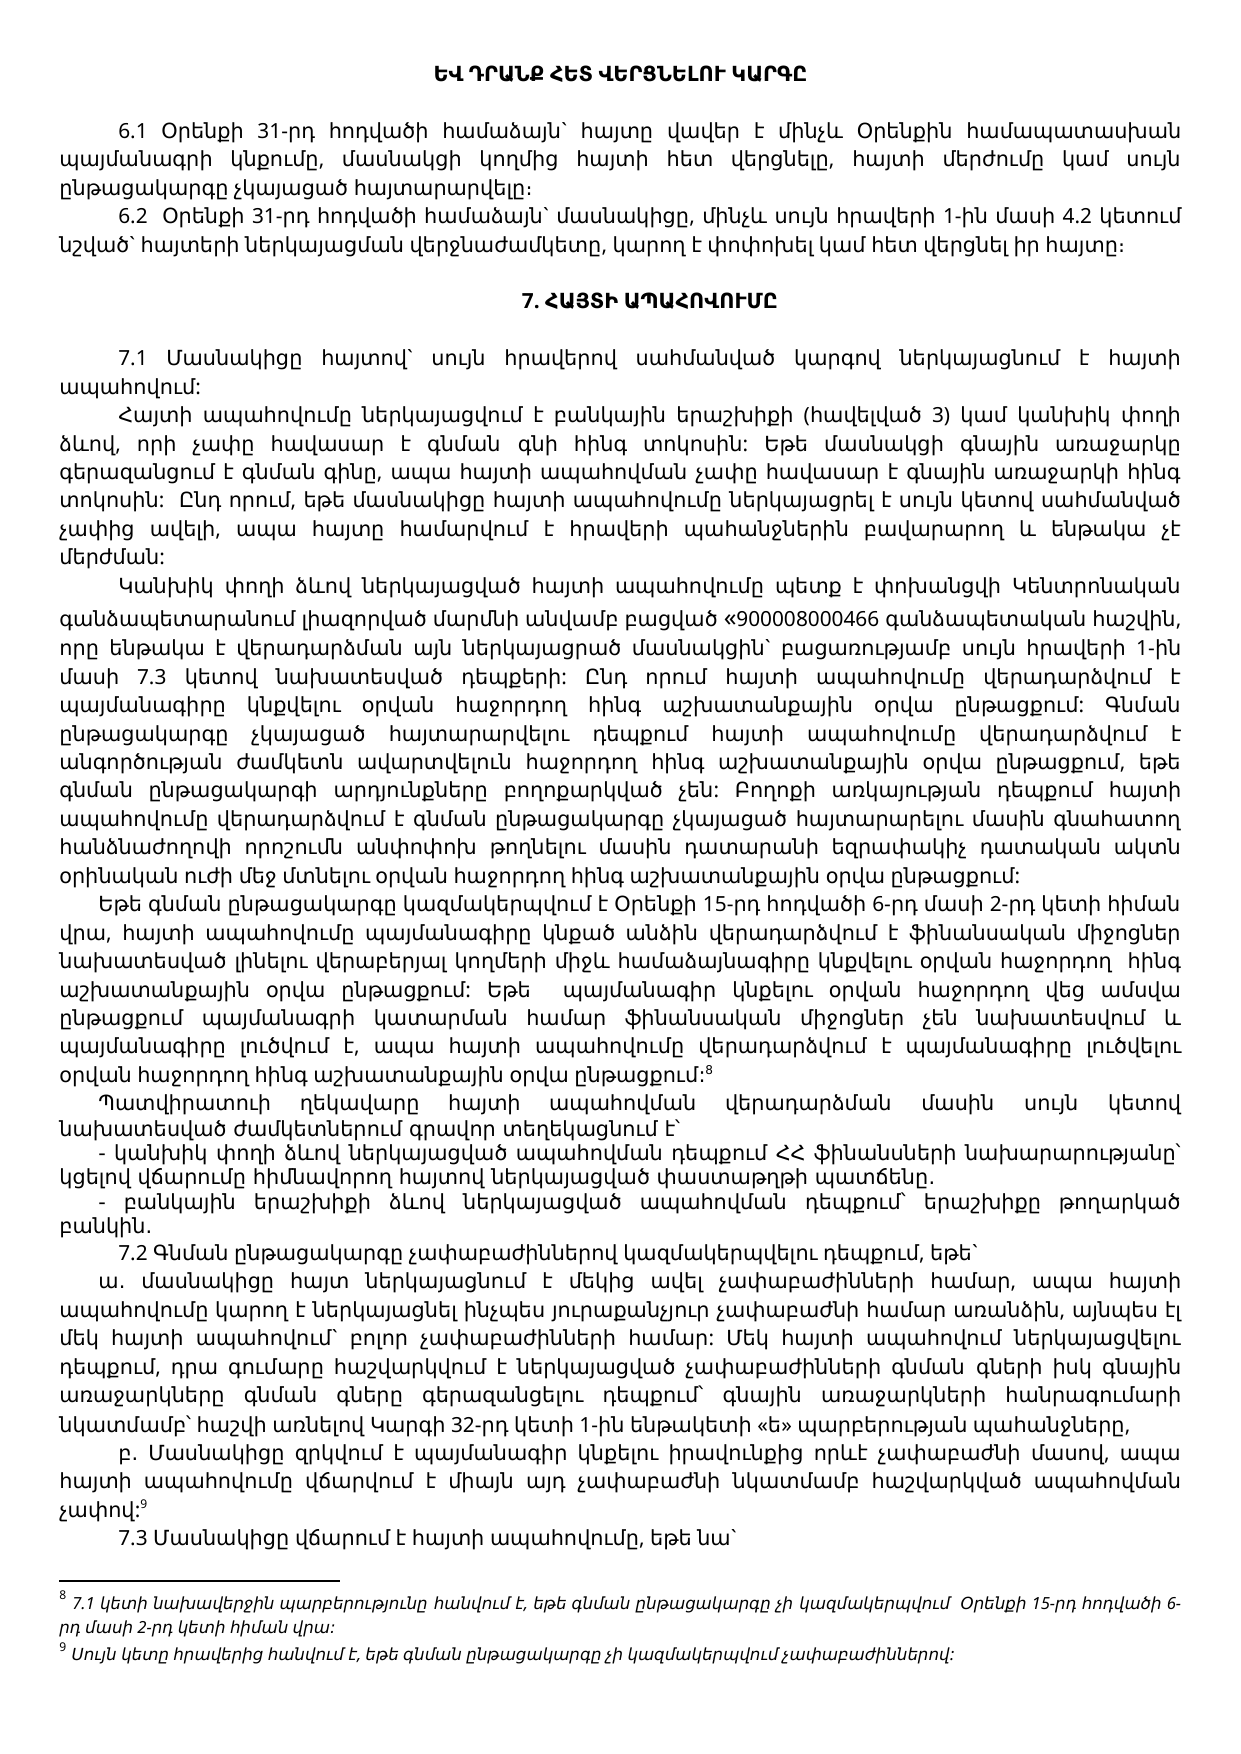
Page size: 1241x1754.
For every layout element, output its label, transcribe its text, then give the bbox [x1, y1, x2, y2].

text Պատվիրատուի ղեկավարը հայտի ապահովման վերադարձման մասին սույն կետով նախատեսված ժամկետներում գրավոր տեղեկացնում է՝ [59, 1088, 1181, 1141]
text 7.1 Մասնակիցը հայտով` սույն հրավերով սահմանված կարգով ներկայացնում է հայտի ապահովում: [59, 343, 1181, 400]
text 6.2 Օրենքի 31-րդ հոդվածի համաձայն` մասնակիցը, մինչև սույն հրավերի 1-ին մասի 4.2 կետում նշված` հայտերի ներկայացման վերջնաժամկետը, կարող է փոփոխել կամ հետ վերցնել իր հայտը։ [59, 201, 1181, 258]
text 7. ՀԱՅՏԻ ԱՊԱՀՈՎՈՒՄԸ [59, 287, 1181, 315]
text բ. Մասնակիցը զրկվում է պայմանագիր կնքելու իրավունքից որևէ չափաբաժնի մասով, ապա հայտի ապահովումը վճարվում է միայն այդ չափաբաժնի նկատմամբ հաշվարկված ապահովման չափով: [59, 1438, 1181, 1523]
text Կանխիկ փողի ձևով ներկայացված հայտի ապահովումը պետք է փոխանցվի Կենտրոնական գանձապետարանում լիազորված մարմնի անվամբ բացված «900008000466 գանձապետական հաշվին, որը ենթակա է վերադարձման այն ներկայացրած մասնակցին` բացառությամբ սույն հրավերի 1-ին մասի 7.3 կետով նախատեսված դեպքերի: Ընդ որում հայտի ապահովումը վերադարձվում է պայմանագիրը կնքվելու օրվան հաջորդող հինգ աշխատանքային օրվա ընթացքում: Գնման ընթացակարգը չկայացած հայտարարվելու դեպքում հայտի ապահովումը վերադարձվում է անգործության ժամկետն ավարտվելուն հաջորդող հինգ աշխատանքային օրվա ընթացքում, եթե գնման ընթացակարգի արդյունքները բողոքարկված չեն: Բողոքի առկայության դեպքում հայտի ապահովումը վերադարձվում է գնման ընթացակարգը չկայացած հայտարարելու մասին գնահատող հանձնաժողովի որոշումն անփոփոխ թողնելու մասին դատարանի եզրափակիչ դատական ակտն օրինական ուժի մեջ մտնելու օրվան հաջորդող հինգ աշխատանքային օրվա ընթացքում: [59, 571, 1181, 889]
text 7.2 Գնման ընթացակարգը չափաբաժիններով կազմակերպվելու դեպքում, եթե` [59, 1238, 1181, 1267]
text ԵՎ ԴՐԱՆՔ ՀԵՏ ՎԵՐՑՆԵԼՈՒ ԿԱՐԳԸ [59, 59, 1181, 87]
text Հայտի ապահովումը ներկայացվում է բանկային երաշխիքի (հավելված 3) կամ կանխիկ փողի ձևով, որի չափը հավասար է գնման գնի հինգ տոկոսին: Եթե մասնակցի գնային առաջարկը գերազանցում է գնման գինը, ապա հայտի ապահովման չափը հավասար է գնային առաջարկի հինգ տոկոսին: Ընդ որում, եթե մասնակիցը հայտի ապահովումը ներկայացրել է սույն կետով սահմանված չափից ավելի, ապա հայտը համարվում է հրավերի պահանջներին բավարարող և ենթակա չէ մերժման: [59, 400, 1181, 571]
text Եթե գնման ընթացակարգը կազմակերպվում է Օրենքի 15-րդ հոդվածի 6-րդ մասի 2-րդ կետի հիման վրա, հայտի ապահովումը պայմանագիրը կնքած անձին վերադարձվում է ֆինանսական միջոցներ նախատեսված լինելու վերաբերյալ կողմերի միջև համաձայնագիրը կնքվելու օրվան հաջորդող հինգ աշխատանքային օրվա ընթացքում: Եթե պայմանագիր կնքելու օրվան հաջորդող վեց ամսվա ընթացքում պայմանագրի կատարման համար ֆինանսական միջոցներ չեն նախատեսվում և պայմանագիրը լուծվում է, ապա հայտի ապահովումը վերադարձվում է պայմանագիրը լուծվելու օրվան հաջորդող հինգ աշխատանքային օրվա ընթացքում: [59, 889, 1181, 1088]
text 7.3 Մասնակիցը վճարում է հայտի ապահովումը, եթե նա` [59, 1523, 1181, 1552]
text ա. մասնակիցը հայտ ներկայացնում է մեկից ավել չափաբաժինների համար, ապա հայտի ապահովումը կարող է ներկայացնել ինչպես յուրաքանչյուր չափաբաժնի համար առանձին, այնպես էլ մեկ հայտի ապահովում` բոլոր չափաբաժինների համար: Մեկ հայտի ապահովում ներկայացվելու դեպքում, դրա գումարը հաշվարկվում է ներկայացված չափաբաժինների գնման գների իսկ գնային առաջարկները գնման գները գերազանցելու դեպքում՝ գնային առաջարկների հանրագումարի նկատմամբ՝ հաշվի առնելով Կարգի 32-րդ կետի 1-ին ենթակետի «ե» պարբերության պահանջները, [59, 1267, 1181, 1438]
text 6.1 Օրենքի 31-րդ հոդվածի համաձայն` հայտը վավեր է մինչև Օրենքին համապատասխան պայմանագրի կնքումը, մասնակցի կողմից հայտի հետ վերցնելը, հայտի մերժումը կամ սույն ընթացակարգը չկայացած հայտարարվելը։ [59, 116, 1181, 201]
text - կանխիկ փողի ձևով ներկայացված ապահովման դեպքում ՀՀ ֆինանսների նախարարությանը՝ կցելով վճարումը հիմնավորող հայտով ներկայացված փաստաթղթի պատճենը. [59, 1141, 1181, 1190]
text - բանկային երաշխիքի ձևով ներկայացված ապահովման դեպքում՝ երաշխիքը թողարկած բանկին. [59, 1190, 1181, 1238]
